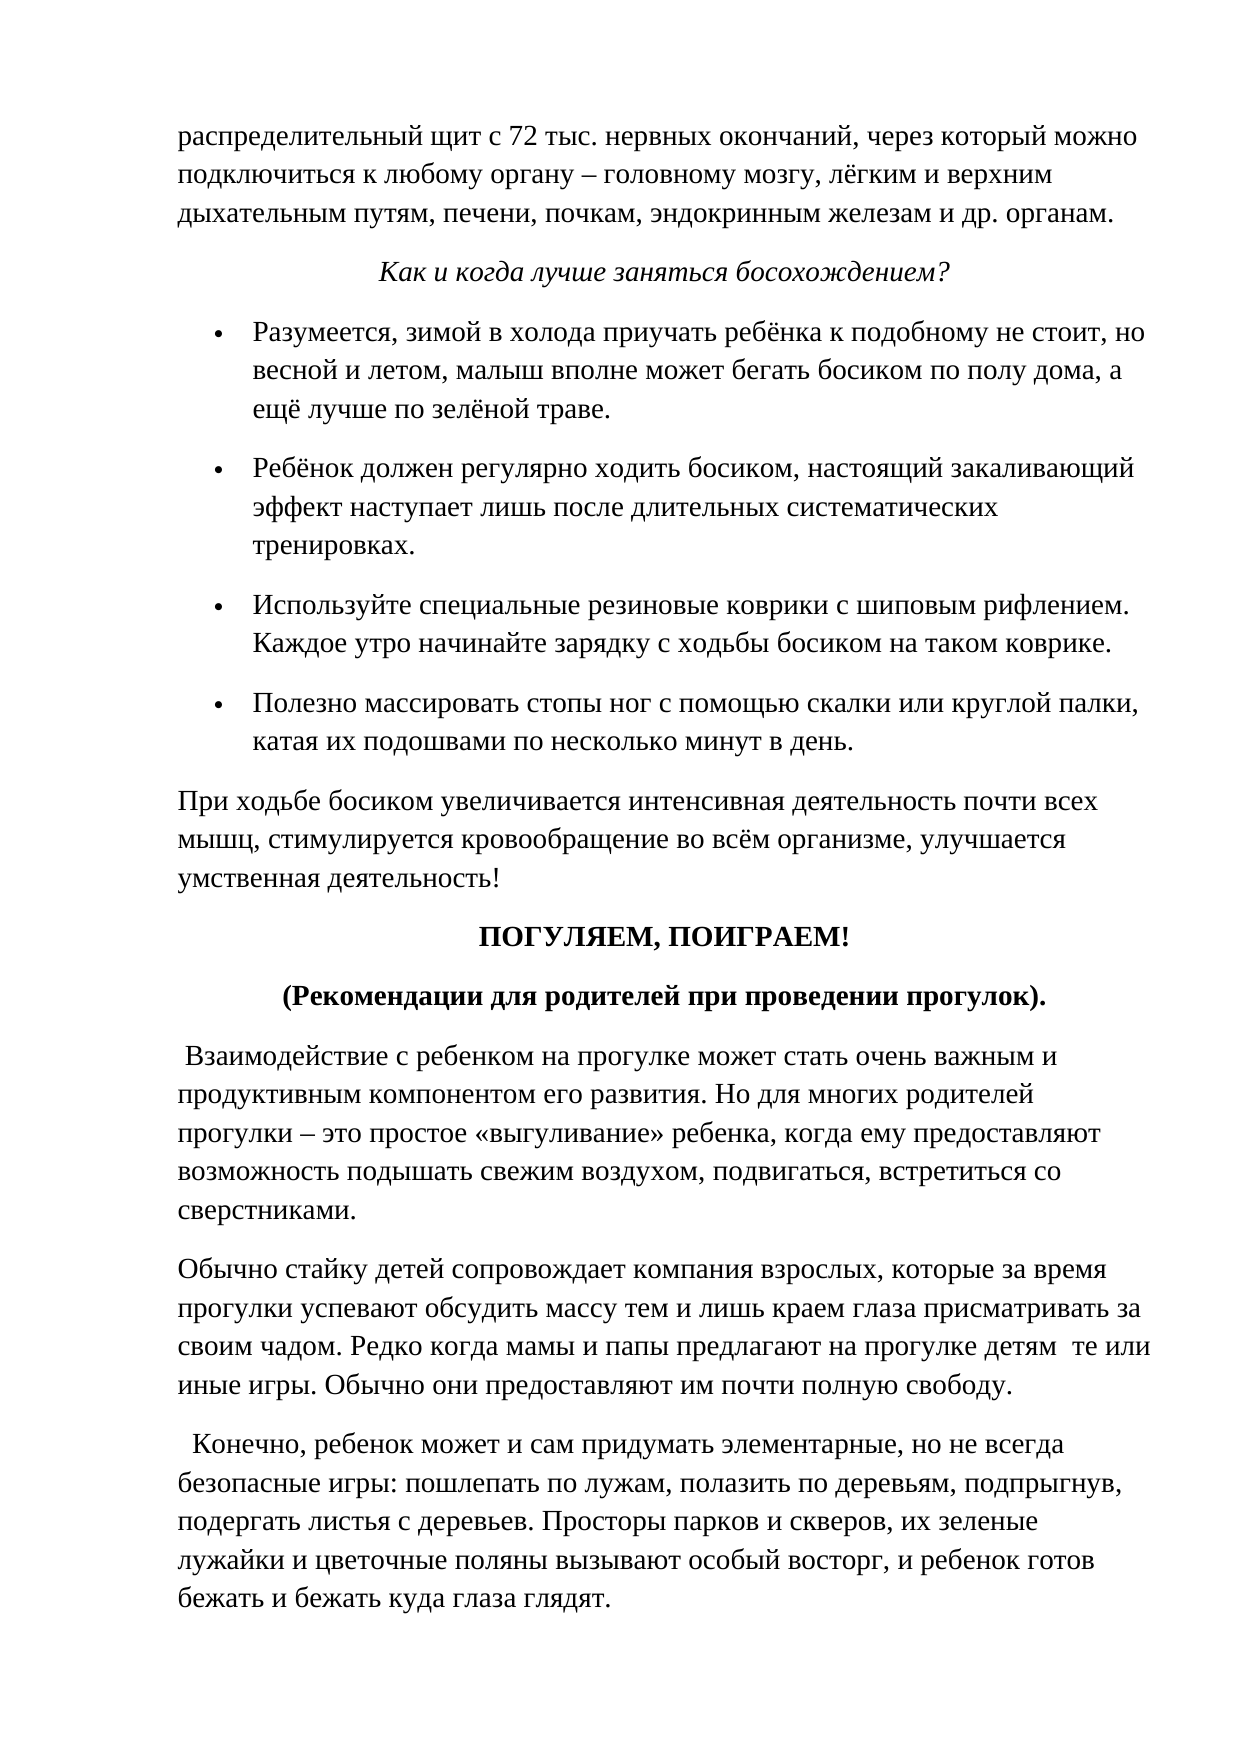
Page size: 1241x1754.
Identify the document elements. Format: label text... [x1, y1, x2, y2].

text (Рекомендации для родителей при проведении прогулок). [177, 978, 1152, 1012]
text Обычно стайку детей сопровождает компания взрослых, которые за время прогулки успевают обсудить массу тем и лишь краем глаза присматривать за своим чадом. Редко когда мамы и папы предлагают на прогулке детям те или иные игры. Обычно они предоставляют им почти полную свободу. [177, 1251, 1152, 1401]
list Полезно массировать стопы ног с помощью скалки или круглой палки, катая их подошвами по несколько минут в день. [215, 685, 1152, 757]
text При ходьбе босиком увеличивается интенсивная деятельность почти всех мышц, стимулируется кровообращение во всём организме, улучшается умственная деятельность! [177, 783, 1152, 893]
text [177, 118, 1152, 229]
text Как и когда лучше заняться босохождением? [177, 254, 1152, 288]
list Используйте специальные резиновые коврики с шиповым рифлением. Каждое утро начинайте зарядку с ходьбы босиком на таком коврике. [215, 587, 1152, 659]
text ПОГУЛЯЕМ, ПОИГРАЕМ! [177, 919, 1152, 953]
text Взаимодействие с ребенком на прогулке может стать очень важным и продуктивным компонентом его развития. Но для многих родителей прогулки – это простое «выгуливание» ребенка, когда ему предоставляют возможность подышать свежим воздухом, подвигаться, встретиться со сверстниками. [177, 1038, 1152, 1226]
list Разумеется, зимой в холода приучать ребёнка к подобному не стоит, но весной и летом, малыш вполне может бегать босиком по полу дома, а ещё лучше по зелёной траве. [215, 314, 1152, 424]
text Конечно, ребенок может и сам придумать элементарные, но не всегда безопасные игры: пошлепать по лужам, полазить по деревьям, подпрыгнув, подергать листья с деревьев. Просторы парков и скверов, их зеленые лужайки и цветочные поляны вызывают особый восторг, и ребенок готов бежать и бежать куда глаза глядят. [177, 1426, 1152, 1614]
list Ребёнок должен регулярно ходить босиком, настоящий закаливающий эффект наступает лишь после длительных систематических тренировках. [215, 450, 1152, 561]
